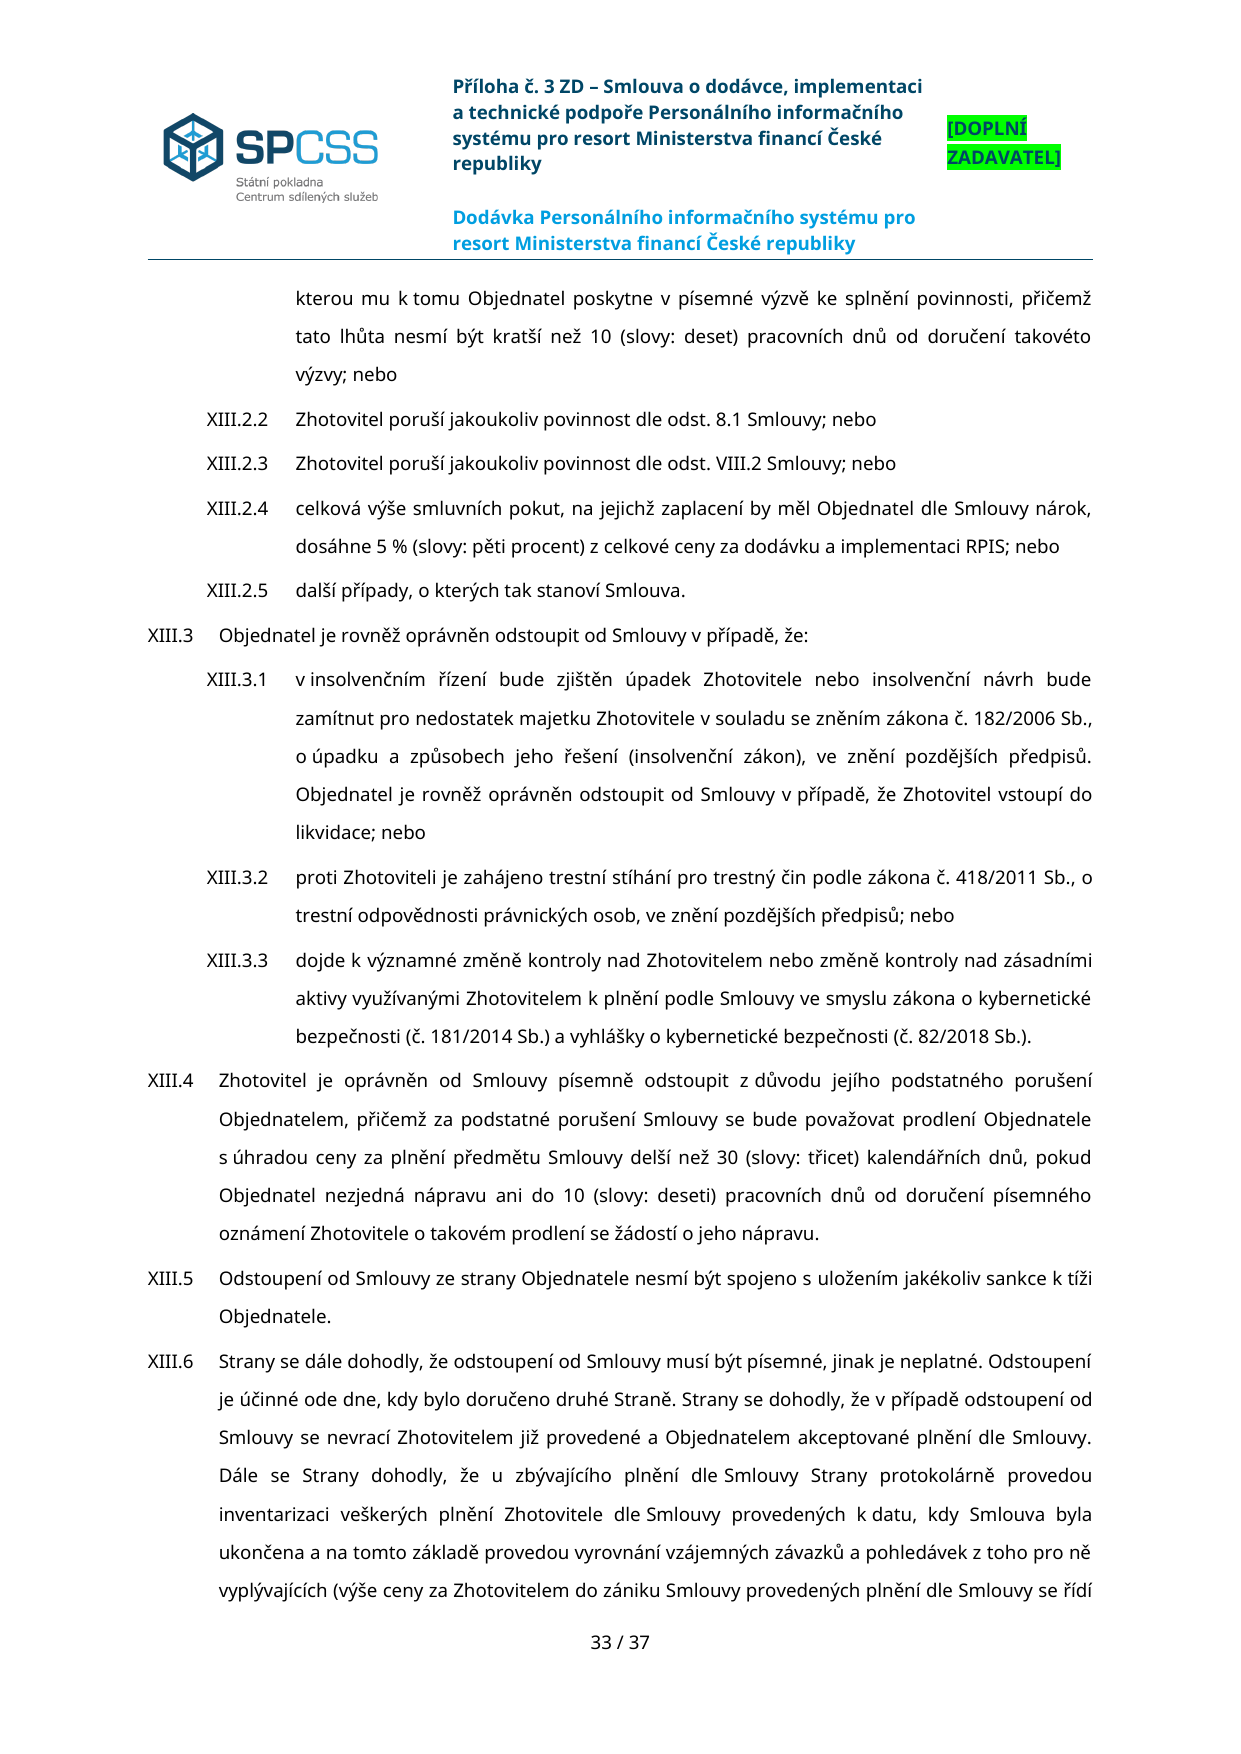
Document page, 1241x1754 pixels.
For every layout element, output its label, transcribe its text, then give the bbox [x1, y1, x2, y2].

picture [163, 113, 378, 203]
subtitle celková výše smluvních pokut, na jejichž zaplacení by měl Objednatel dle Smlouvy nárok, dosáhne 5 % (slovy: pěti procent) z celkové ceny za dodávku a implementaci RPIS; nebo [207, 495, 1093, 559]
subtitle Odstoupení od Smlouvy ze strany Objednatele nesmí být spojeno s uložením jakékoliv sankce k tíži Objednatele. [148, 1265, 1093, 1329]
subtitle v insolvenčním řízení bude zjištěn úpadek Zhotovitele nebo insolvenční návrh bude zamítnut pro nedostatek majetku Zhotovitele v souladu se zněním zákona č. 182/2006 Sb., o úpadku a způsobech jeho řešení (insolvenční zákon), ve znění pozdějších předpisů. Objednatel je rovněž oprávněn odstoupit od Smlouvy v případě, že Zhotovitel vstoupí do likvidace; nebo [207, 667, 1093, 845]
subtitle Zhotovitel je oprávněn od Smlouvy písemně odstoupit z důvodu jejího podstatného porušení Objednatelem, přičemž za podstatné porušení Smlouvy se bude považovat prodlení Objednatele s úhradou ceny za plnění předmětu Smlouvy delší než 30 (slovy: třicet) kalendářních dnů, pokud Objednatel nezjedná nápravu ani do 10 (slovy: deseti) pracovních dnů od doručení písemného oznámení Zhotovitele o takovém prodlení se žádostí o jeho nápravu. [148, 1068, 1093, 1246]
subtitle Zhotovitel poruší jakoukoliv povinnost dle odst. 8.2 Smlouvy; nebo [207, 451, 1093, 476]
subtitle Objednatel je rovněž oprávněn odstoupit od Smlouvy v případě, že: [148, 622, 1093, 648]
subtitle proti Zhotoviteli je zahájeno trestní stíhání pro trestný čin podle zákona č. 418/2011 Sb., o trestní odpovědnosti právnických osob, ve znění pozdějších předpisů; nebo [207, 864, 1093, 928]
subtitle Zhotovitel poruší jakoukoliv povinnost dle odst. 8.1 Smlouvy; nebo [207, 406, 1093, 432]
subtitle dojde k významné změně kontroly nad Zhotovitelem nebo změně kontroly nad zásadními aktivy využívanými Zhotovitelem k plnění podle Smlouvy ve smyslu zákona o kybernetické bezpečnosti (č. 181/2014 Sb.) a vyhlášky o kybernetické bezpečnosti (č. 82/2018 Sb.). [207, 947, 1093, 1049]
subtitle další případy, o kterých tak stanoví Smlouva. [207, 578, 1093, 603]
